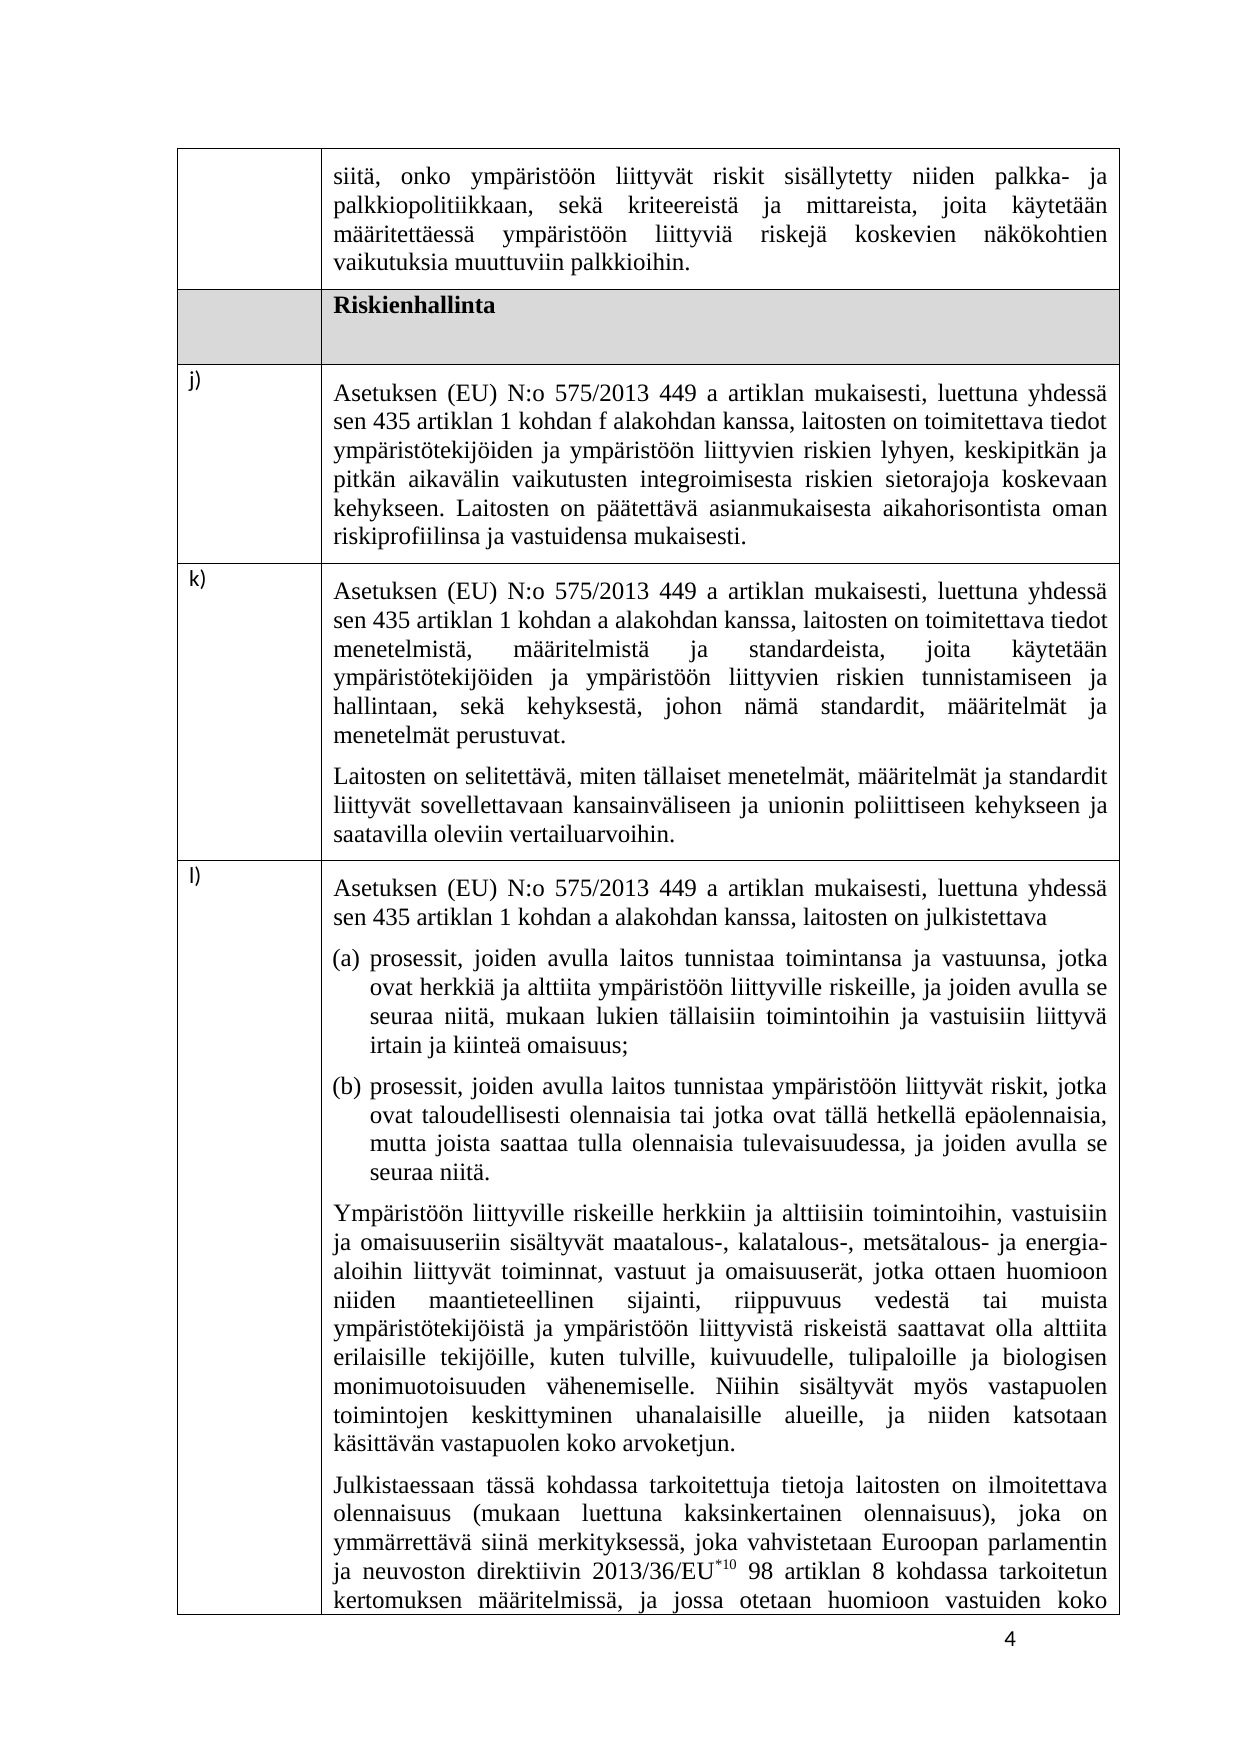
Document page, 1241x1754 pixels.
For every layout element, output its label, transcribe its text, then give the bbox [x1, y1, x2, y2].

table_cell l) [178, 861, 321, 1613]
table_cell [322, 149, 1119, 289]
table_cell [178, 290, 321, 364]
table_cell Asetuksen (EU) N:o 575/2013 449 a artiklan mukaisesti, luettuna yhdessä sen 435 artiklan 1 kohdan a alakohdan kanssa, laitosten on toimitettava tiedot menetelmistä, määritelmistä ja standardeista, joita käytetään ympäristötekijöiden ja ympäristöön liittyvien riskien tunnistamiseen ja hallintaan, sekä kehyksestä, johon nämä standardit, määritelmät ja menetelmät perustuvat. Laitosten on selitettävä, miten tällaiset menetelmät, määritelmät ja standardit liittyvät sovellettavaan kansainväliseen ja unionin poliittiseen kehykseen ja saatavilla oleviin vertailuarvoihin. [322, 564, 1119, 860]
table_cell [322, 861, 1119, 1613]
table_cell Riskienhallinta [322, 290, 1119, 364]
table_cell j) [178, 365, 321, 563]
table_cell i) [178, 149, 321, 289]
table_cell Asetuksen (EU) N:o 575/2013 449 a artiklan mukaisesti, luettuna yhdessä sen 435 artiklan 1 kohdan f alakohdan kanssa, laitosten on toimitettava tiedot ympäristötekijöiden ja ympäristöön liittyvien riskien lyhyen, keskipitkän ja pitkän aikavälin vaikutusten integroimisesta riskien sietorajoja koskevaan kehykseen. Laitosten on päätettävä asianmukaisesta aikahorisontista oman riskiprofiilinsa ja vastuidensa mukaisesti. [322, 365, 1119, 563]
table_cell k) [178, 564, 321, 860]
